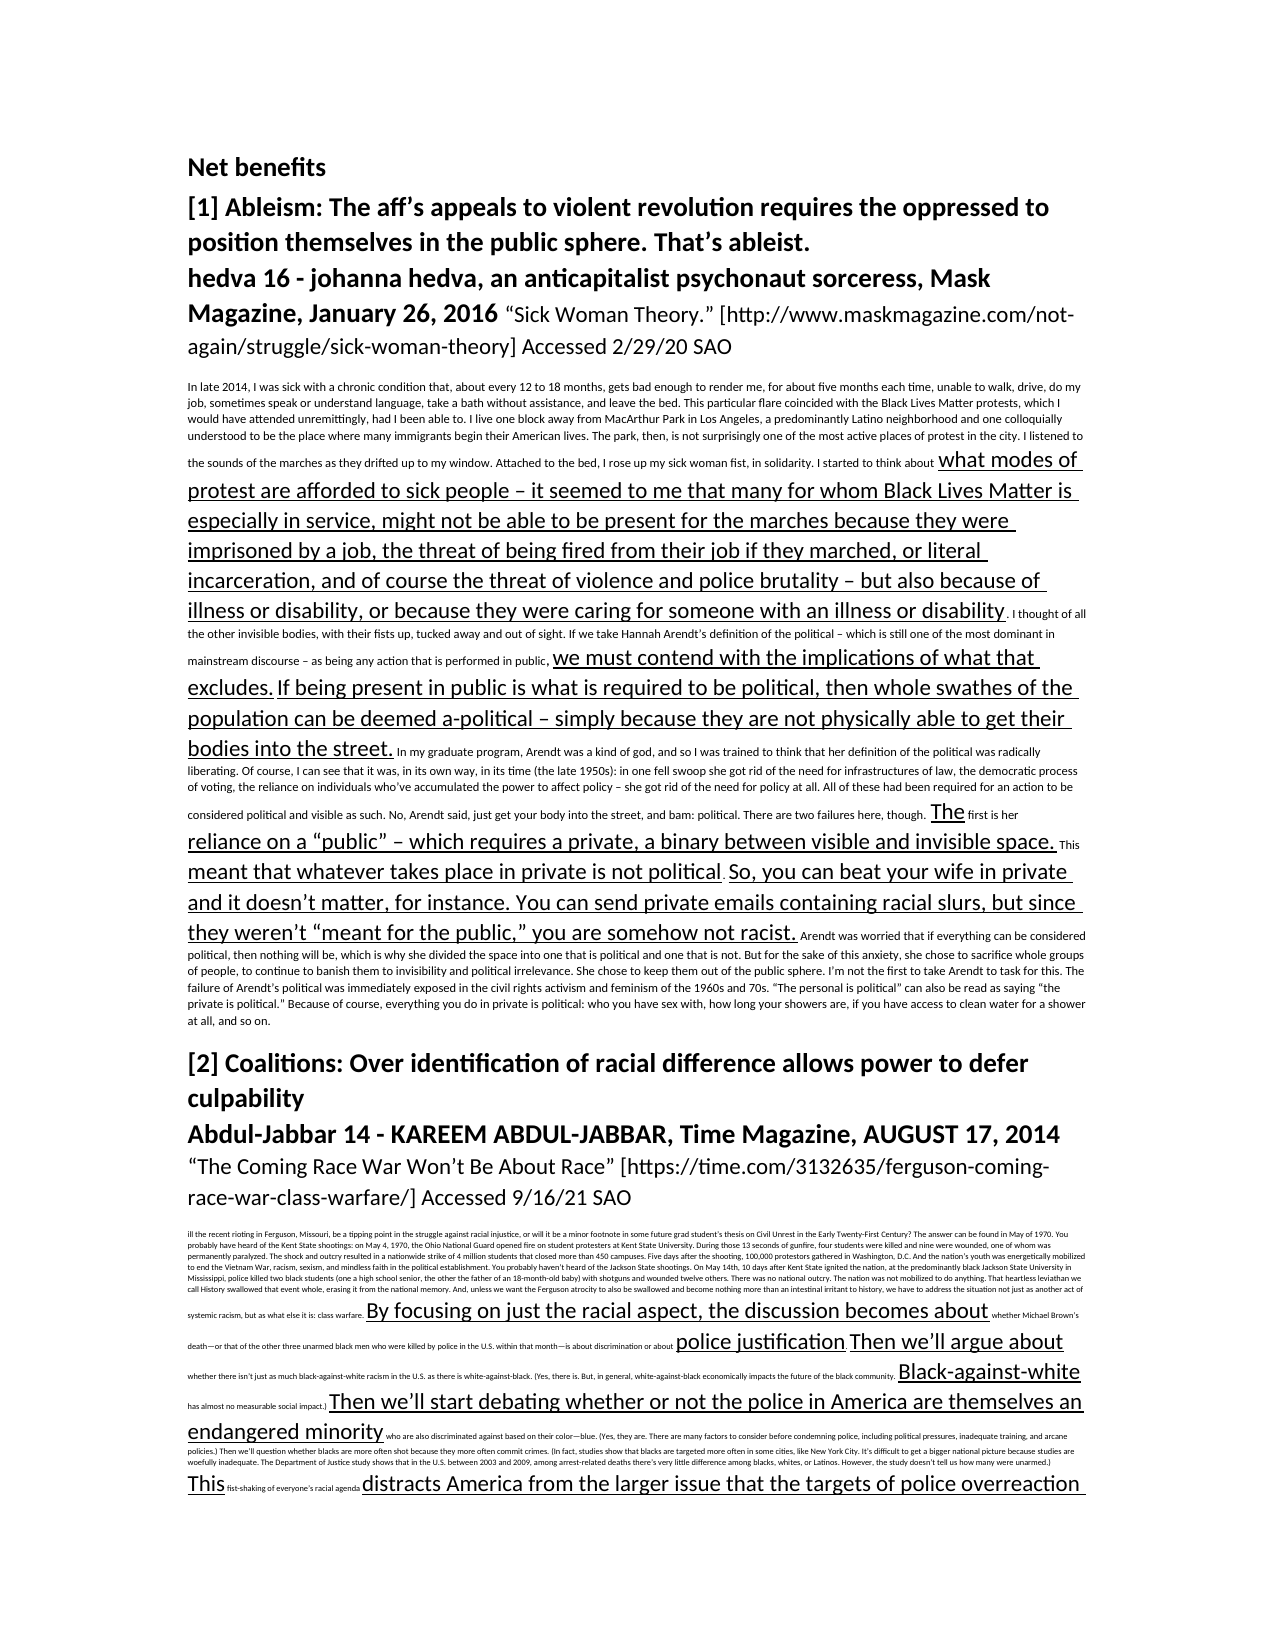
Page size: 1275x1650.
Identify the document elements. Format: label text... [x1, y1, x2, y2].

text hedva 16 - johanna hedva, an anticapitalist psychonaut sorceress, Mask Magazine, January 26, 2016 “Sick Woman Theory.” [http://www.maskmagazine.com/not-again/struggle/sick-woman-theory] Accessed 2/29/20 SAO [187, 261, 1087, 360]
subtitle [1] Ableism: The aff’s appeals to violent revolution requires the oppressed to position themselves in the public sphere. That’s ableist. [187, 190, 1087, 258]
text In late 2014, I was sick with a chronic condition that, about every 12 to 18 months, gets bad enough to render me, for about five months each time, unable to walk, drive, do my job, sometimes speak or understand language, take a bath without assistance, and leave the bed. This particular flare coincided with the Black Lives Matter protests, which I would have attended unremittingly, had I been able to. I live one block away from MacArthur Park in Los Angeles, a predominantly Latino neighborhood and one colloquially understood to be the place where many immigrants begin their American lives. The park, then, is not surprisingly one of the most active places of protest in the city. I listened to the sounds of the marches as they drifted up to my window. Attached to the bed, I rose up my sick woman fist, in solidarity. I started to think about what modes of protest are afforded to sick people – it seemed to me that many for whom Black Lives Matter is especially in service, might not be able to be present for the marches because they were imprisoned by a job, the threat of being fired from their job if they marched, or literal incarceration, and of course the threat of violence and police brutality – but also because of illness or disability, or because they were caring for someone with an illness or disability. I thought of all the other invisible bodies, with their fists up, tucked away and out of sight. If we take Hannah Arendt’s definition of the political – which is still one of the most dominant in mainstream discourse – as being any action that is performed in public, we must contend with the implications of what that excludes. If being present in public is what is required to be political, then whole swathes of the population can be deemed a-political – simply because they are not physically able to get their bodies into the street. In my graduate program, Arendt was a kind of god, and so I was trained to think that her definition of the political was radically liberating. Of course, I can see that it was, in its own way, in its time (the late 1950s): in one fell swoop she got rid of the need for infrastructures of law, the democratic process of voting, the reliance on individuals who’ve accumulated the power to affect policy – she got rid of the need for policy at all. All of these had been required for an action to be considered political and visible as such. No, Arendt said, just get your body into the street, and bam: political. There are two failures here, though. The first is her reliance on a “public” – which requires a private, a binary between visible and invisible space. This meant that whatever takes place in private is not political. So, you can beat your wife in private and it doesn’t matter, for instance. You can send private emails containing racial slurs, but since they weren’t “meant for the public,” you are somehow not racist. Arendt was worried that if everything can be considered political, then nothing will be, which is why she divided the space into one that is political and one that is not. But for the sake of this anxiety, she chose to sacrifice whole groups of people, to continue to banish them to invisibility and political irrelevance. She chose to keep them out of the public sphere. I’m not the first to take Arendt to task for this. The failure of Arendt’s political was immediately exposed in the civil rights activism and feminism of the 1960s and 70s. “The personal is political” can also be read as saying “the private is political.” Because of course, everything you do in private is political: who you have sex with, how long your showers are, if you have access to clean water for a shower at all, and so on. [187, 379, 1087, 1028]
subtitle [2] Coalitions: Over identification of racial difference allows power to defer culpability [187, 1046, 1087, 1115]
subtitle Net benefits [187, 150, 1087, 183]
text Abdul-Jabbar 14 - KAREEM ABDUL-JABBAR, Time Magazine, AUGUST 17, 2014 “The Coming Race War Won’t Be About Race” [https://time.com/3132635/ferguson-coming-race-war-class-warfare/] Accessed 9/16/21 SAO [187, 1117, 1087, 1211]
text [187, 1229, 1087, 1498]
